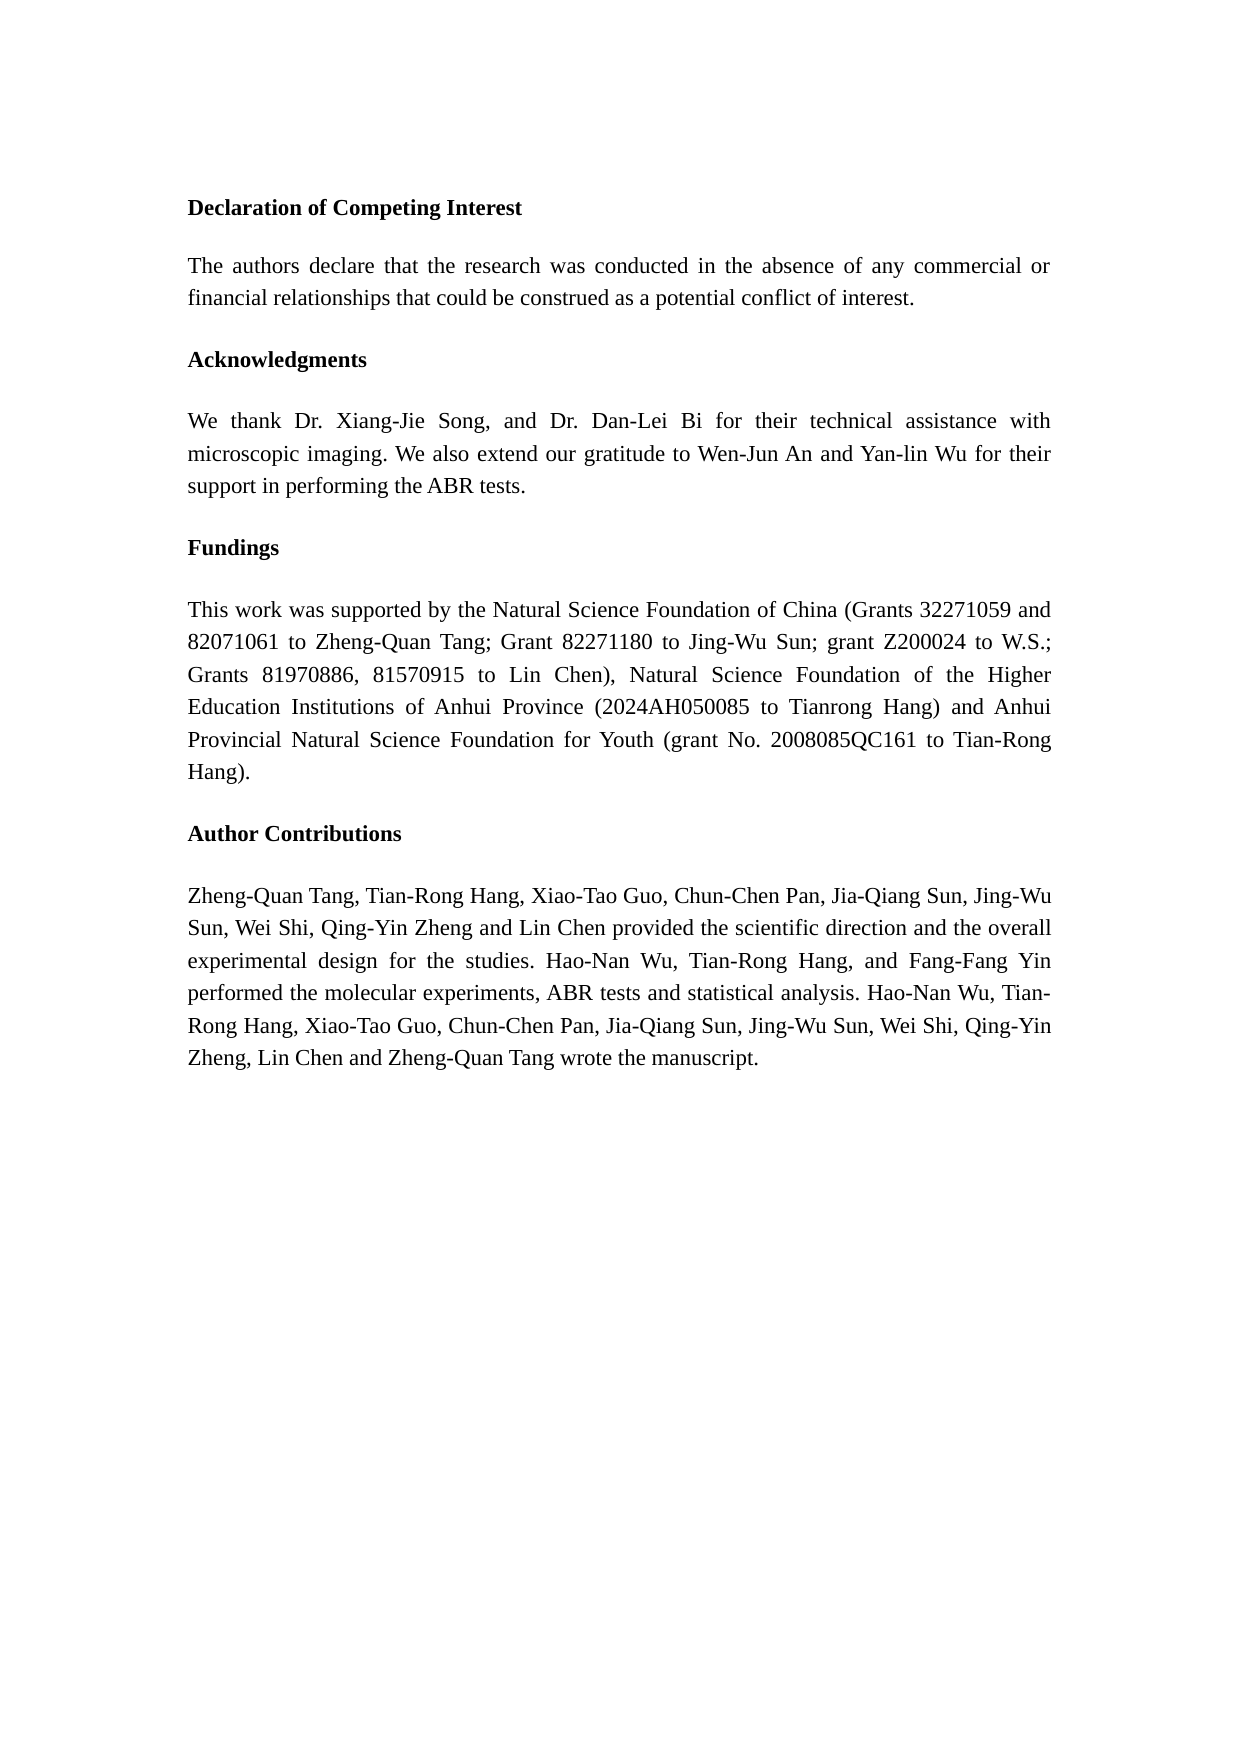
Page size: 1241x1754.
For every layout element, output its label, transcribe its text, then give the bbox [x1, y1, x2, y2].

text Acknowledgments [187, 343, 1053, 375]
text Fundings [187, 531, 1053, 564]
text This work was supported by the Natural Science Foundation of China (Grants 32271059 and 82071061 to Zheng-Quan Tang; Grant 82271180 to Jing-Wu Sun; grant Z200024 to W.S.; Grants 81970886, 81570915 to Lin Chen), Natural Science Foundation of the Higher Education Institutions of Anhui Province (2024AH050085 to Tianrong Hang) and Anhui Provincial Natural Science Foundation for Youth (grant No. 2008085QC161 to Tian-Rong Hang). [187, 593, 1053, 788]
text Author Contributions [187, 817, 1053, 849]
text We thank Dr. Xiang-Jie Song, and Dr. Dan-Lei Bi for their technical assistance with microscopic imaging. We also extend our gratitude to Wen-Jun An and Yan-lin Wu for their support in performing the ABR tests. [187, 404, 1053, 502]
text Zheng-Quan Tang, Tian-Rong Hang, Xiao-Tao Guo, Chun-Chen Pan, Jia-Qiang Sun, Jing-Wu Sun, Wei Shi, Qing-Yin Zheng and Lin Chen provided the scientific direction and the overall experimental design for the studies. Hao-Nan Wu, Tian-Rong Hang, and Fang-Fang Yin performed the molecular experiments, ABR tests and statistical analysis. Hao-Nan Wu, Tian-Rong Hang, Xiao-Tao Guo, Chun-Chen Pan, Jia-Qiang Sun, Jing-Wu Sun, Wei Shi, Qing-Yin Zheng, Lin Chen and Zheng-Quan Tang wrote the manuscript. [187, 879, 1053, 1074]
text Declaration of Competing Interest [187, 191, 1053, 224]
text The authors declare that the research was conducted in the absence of any commercial or financial relationships that could be construed as a potential conflict of interest. [187, 249, 1053, 314]
